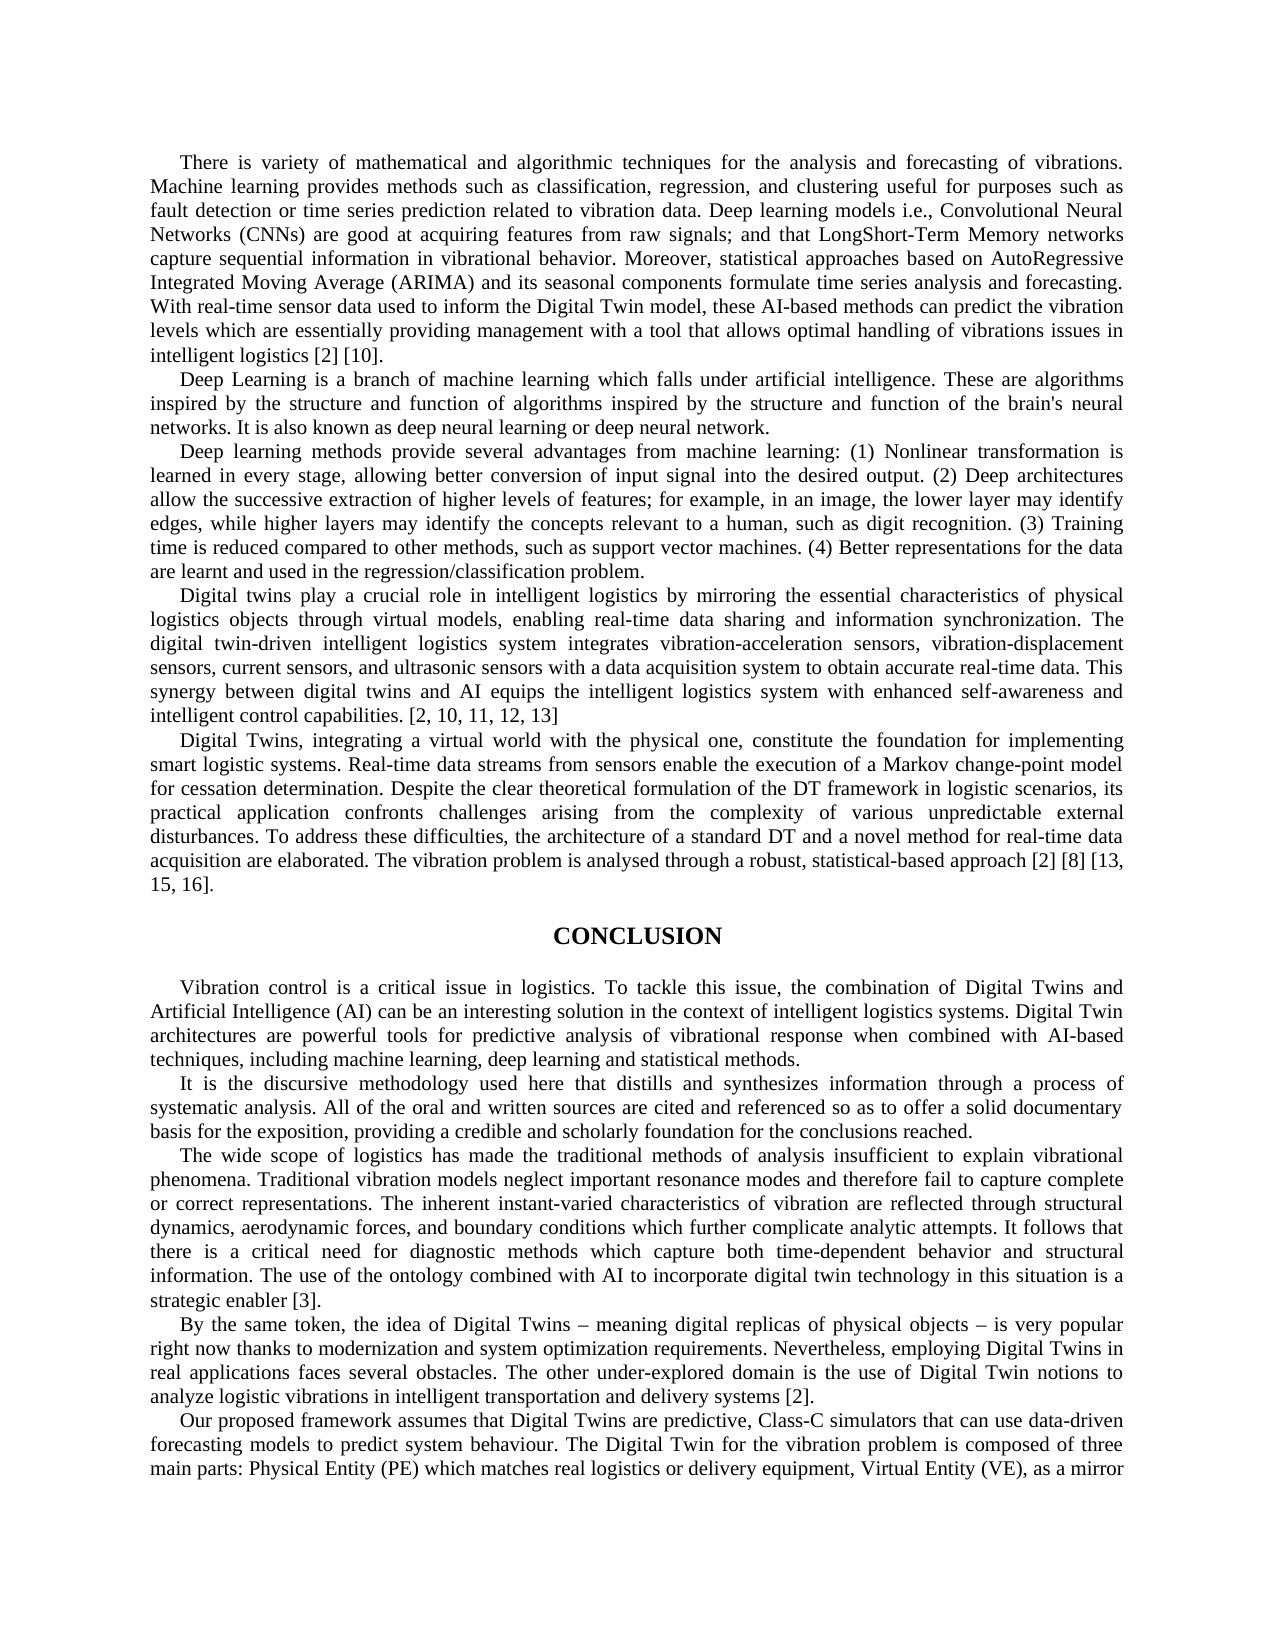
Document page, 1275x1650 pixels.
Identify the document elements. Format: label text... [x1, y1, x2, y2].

list Deep learning methods provide several advantages from machine learning: (1) Nonlinear transformation is learned in every stage, allowing better conversion of input signal into the desired output. (2) Deep architectures allow the successive extraction of higher levels of features; for example, in an image, the lower layer may identify edges, while higher layers may identify the concepts relevant to a human, such as digit recognition. (3) Training time is reduced compared to other methods, such as support vector machines. (4) Better representations for the data are learnt and used in the regression/classification problem. [150, 439, 1125, 583]
list Digital twins play a crucial role in intelligent logistics by mirroring the essential characteristics of physical logistics objects through virtual models, enabling real-time data sharing and information synchronization. The digital twin-driven intelligent logistics system integrates vibration-acceleration sensors, vibration-displacement sensors, current sensors, and ultrasonic sensors with a data acquisition system to obtain accurate real-time data. This synergy between digital twins and AI equips the intelligent logistics system with enhanced self-awareness and intelligent control capabilities. [2, 10, 11, 12, 13] [150, 583, 1125, 727]
text Vibration control is a critical issue in logistics. To tackle this issue, the combination of Digital Twins and Artificial Intelligence (AI) can be an interesting solution in the context of intelligent logistics systems. Digital Twin architectures are powerful tools for predictive analysis of vibrational response when combined with AI-based techniques, including machine learning, deep learning and statistical methods. [150, 975, 1125, 1071]
list Digital Twins, integrating a virtual world with the physical one, constitute the foundation for implementing smart logistic systems. Real-time data streams from sensors enable the execution of a Markov change-point model for cessation determination. Despite the clear theoretical formulation of the DT framework in logistic scenarios, its practical application confronts challenges arising from the complexity of various unpredictable external disturbances. To address these difficulties, the architecture of a standard DT and a novel method for real-time data acquisition are elaborated. The vibration problem is analysed through a robust, statistical-based approach [2] [8] [13, 15, 16]. [150, 727, 1125, 896]
text The wide scope of logistics has made the traditional methods of analysis insufficient to explain vibrational phenomena. Traditional vibration models neglect important resonance modes and therefore fail to capture complete or correct representations. The inherent instant-varied characteristics of vibration are reflected through structural dynamics, aerodynamic forces, and boundary conditions which further complicate analytic attempts. It follows that there is a critical need for diagnostic methods which capture both time-dependent behavior and structural information. The use of the ontology combined with AI to incorporate digital twin technology in this situation is a strategic enabler [3]. [150, 1143, 1125, 1312]
text CONCLUSION [150, 921, 1125, 950]
list Deep Learning is a branch of machine learning which falls under artificial intelligence. These are algorithms inspired by the structure and function of algorithms inspired by the structure and function of the brain's neural networks. It is also known as deep neural learning or deep neural network. [150, 367, 1125, 439]
text It is the discursive methodology used here that distills and synthesizes information through a process of systematic analysis. All of the oral and written sources are cited and referenced so as to offer a solid documentary basis for the exposition, providing a credible and scholarly foundation for the conclusions reached. [150, 1071, 1125, 1143]
text By the same token, the idea of Digital Twins – meaning digital replicas of physical objects – is very popular right now thanks to modernization and system optimization requirements. Nevertheless, employing Digital Twins in real applications faces several obstacles. The other under-explored domain is the use of Digital Twin notions to analyze logistic vibrations in intelligent transportation and delivery systems [2]. [150, 1312, 1125, 1408]
list There is variety of mathematical and algorithmic techniques for the analysis and forecasting of vibrations. Machine learning provides methods such as classification, regression, and clustering useful for purposes such as fault detection or time series prediction related to vibration data. Deep learning models i.e., Convolutional Neural Networks (CNNs) are good at acquiring features from raw signals; and that LongShort-Term Memory networks capture sequential information in vibrational behavior. Moreover, statistical approaches based on AutoRegressive Integrated Moving Average (ARIMA) and its seasonal components formulate time series analysis and forecasting. With real-time sensor data used to inform the Digital Twin model, these AI-based methods can predict the vibration levels which are essentially providing management with a tool that allows optimal handling of vibrations issues in intelligent logistics [2] [10]. [150, 150, 1125, 367]
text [150, 1408, 1125, 1480]
